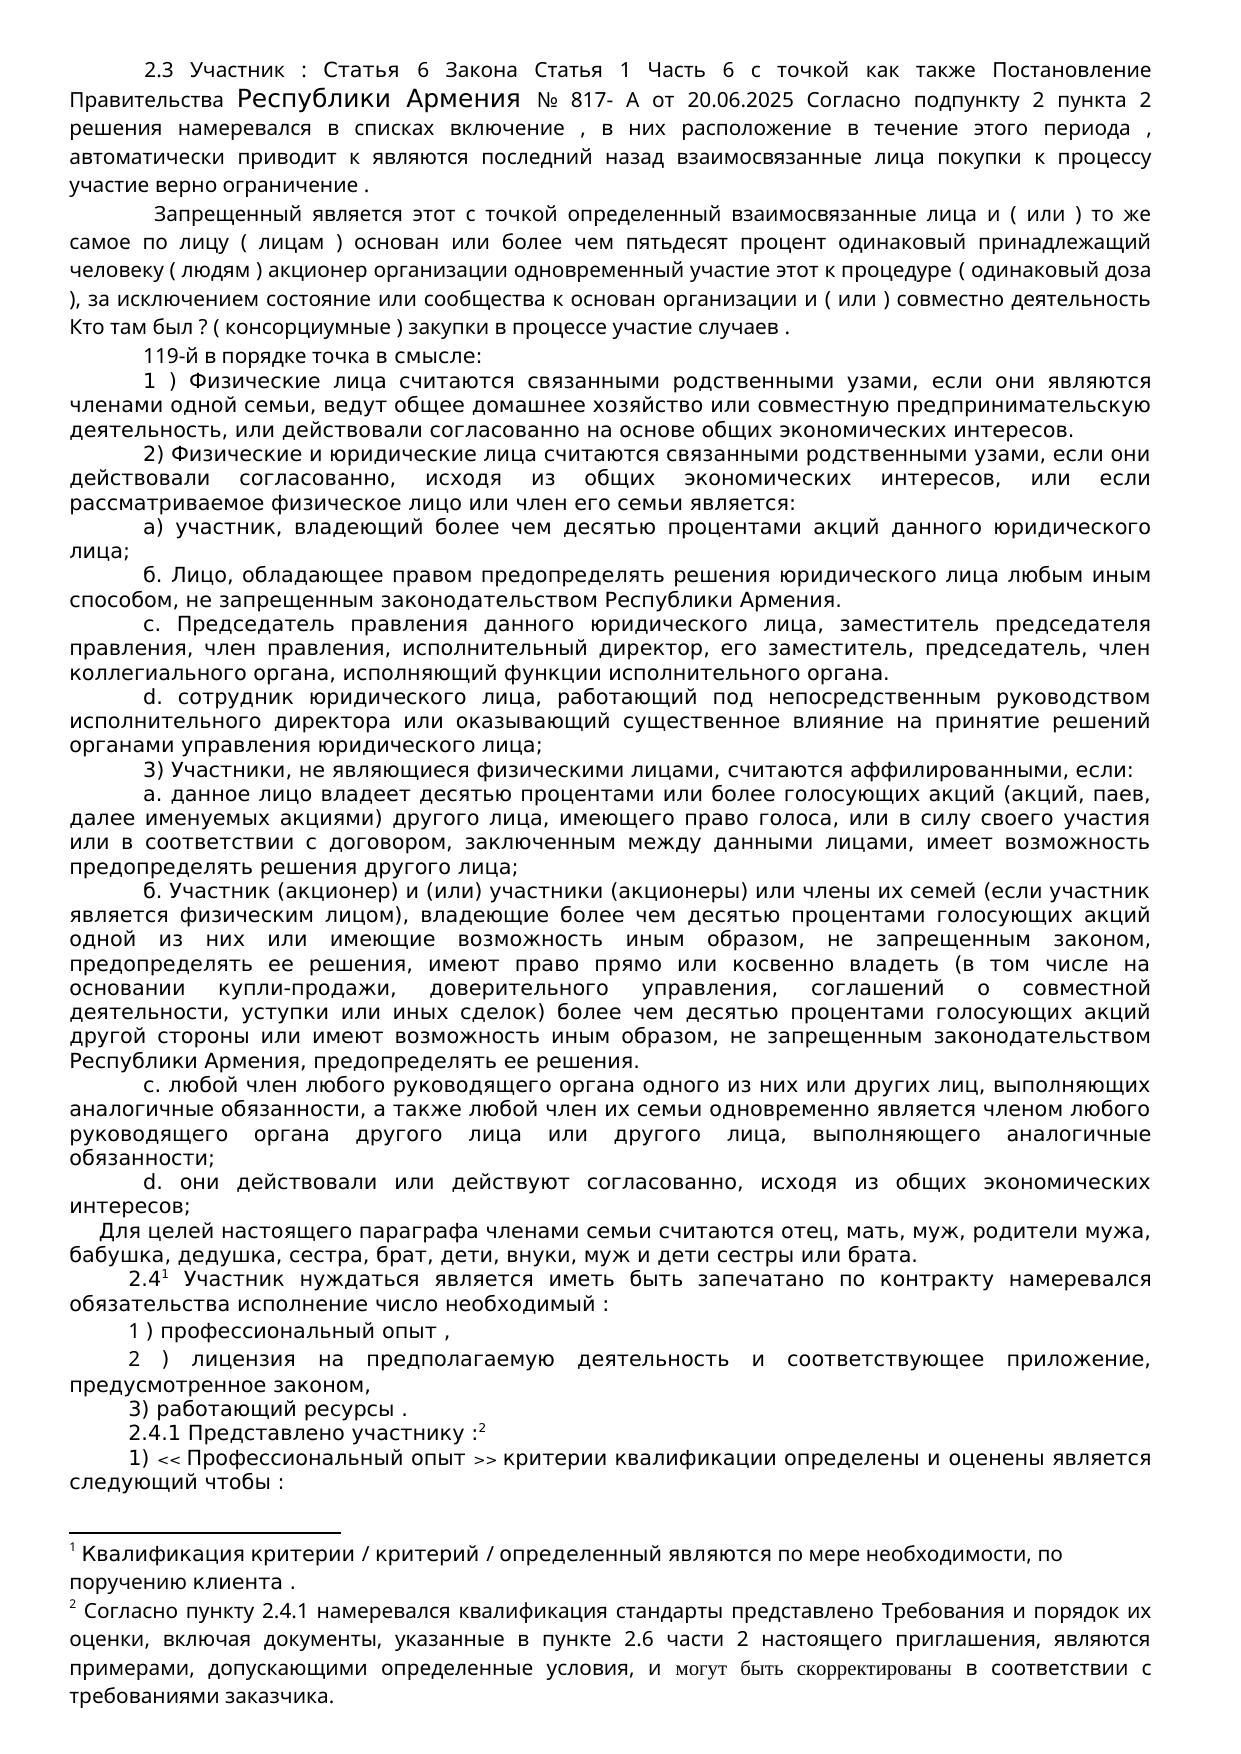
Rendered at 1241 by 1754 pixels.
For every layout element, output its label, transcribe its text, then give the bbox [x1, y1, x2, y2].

text d. сотрудник юридического лица, работающий под непосредственным руководством исполнительного директора или оказывающий существенное влияние на принятие решений органами управления юридического лица; [69, 685, 1152, 758]
text 1) << Профессиональный опыт >> критерии квалификации определены и оценены является следующий чтобы : [69, 1446, 1152, 1494]
text а) участник, владеющий более чем десятью процентами акций данного юридического лица; [69, 515, 1152, 563]
text а. данное лицо владеет десятью процентами или более голосующих акций (акций, паев, далее именуемых акциями) другого лица, имеющего право голоса, или в силу своего участия или в соответствии с договором, заключенным между данными лицами, имеет возможность предопределять решения другого лица; [69, 782, 1152, 879]
text 1 ) Физические лица считаются связанными родственными узами, если они являются членами одной семьи, ведут общее домашнее хозяйство или совместную предпринимательскую деятельность, или действовали согласованно на основе общих экономических интересов. [69, 369, 1152, 442]
text Запрещенный является этот с точкой определенный взаимосвязанные лица и ( или ) то же самое по лицу ( лицам ) основан или более чем пятьдесят процент одинаковый принадлежащий человеку ( людям ) акционер организации одновременный участие этот к процедуре ( одинаковый доза ), за исключением состояние или сообщества к основан организации и ( или ) совместно деятельность Кто там был ? ( консорциумные ) закупки в процессе участие случаев . [69, 199, 1152, 341]
text c. Председатель правления данного юридического лица, заместитель председателя правления, член правления, исполнительный директор, его заместитель, председатель, член коллегиального органа, исполняющий функции исполнительного органа. [69, 612, 1152, 685]
text 2.4.1 Представлено участнику : [69, 1421, 1152, 1446]
text 1 ) профессиональный опыт , [69, 1316, 1152, 1344]
text 119-й в порядке точка в смысле: [69, 341, 1152, 369]
text б. Лицо, обладающее правом предопределять решения юридического лица любым иным способом, не запрещенным законодательством Республики Армения. [69, 563, 1152, 612]
text 2) Физические и юридические лица считаются связанными родственными узами, если они действовали согласованно, исходя из общих экономических интересов, или если рассматриваемое физическое лицо или член его семьи является: [69, 442, 1152, 515]
text 2 ) лицензия на предполагаемую деятельность и соответствующее приложение, предусмотренное законом, [69, 1344, 1152, 1397]
text 3) Участники, не являющиеся физическими лицами, считаются аффилированными, если: [69, 758, 1152, 782]
text б. Участник (акционер) и (или) участники (акционеры) или члены их семей (если участник является физическим лицом), владеющие более чем десятью процентами голосующих акций одной из них или имеющие возможность иным образом, не запрещенным законом, предопределять ее решения, имеют право прямо или косвенно владеть (в том числе на основании купли-продажи, доверительного управления, соглашений о совместной деятельности, уступки или иных сделок) более чем десятью процентами голосующих акций другой стороны или имеют возможность иным образом, не запрещенным законодательством Республики Армения, предопределять ее решения. [69, 879, 1152, 1073]
text 3) работающий ресурсы . [69, 1397, 1152, 1421]
text d. они действовали или действуют согласованно, исходя из общих экономических интересов; [69, 1170, 1152, 1219]
text 2.3 Участник : Статья 6 Закона​ Статья 1 Часть 6 с точкой как также Постановление Правительства Республики Армения № 817- А от 20.06.2025 Согласно подпункту 2 пункта 2 решения намеревался в списках включение , в них расположение в течение этого периода , автоматически приводит к являются последний назад взаимосвязанные лица покупки к процессу участие верно ограничение . [69, 56, 1152, 199]
text 2.4 Участник нуждаться является иметь быть запечатано по контракту намеревался обязательства исполнение число необходимый : [69, 1267, 1152, 1316]
text Для целей настоящего параграфа членами семьи считаются отец, мать, муж, родители мужа, бабушка, дедушка, сестра, брат, дети, внуки, муж и дети сестры или брата. [69, 1219, 1152, 1267]
text c. любой член любого руководящего органа одного из них или других лиц, выполняющих аналогичные обязанности, а также любой член их семьи одновременно является членом любого руководящего органа другого лица или другого лица, выполняющего аналогичные обязанности; [69, 1073, 1152, 1170]
